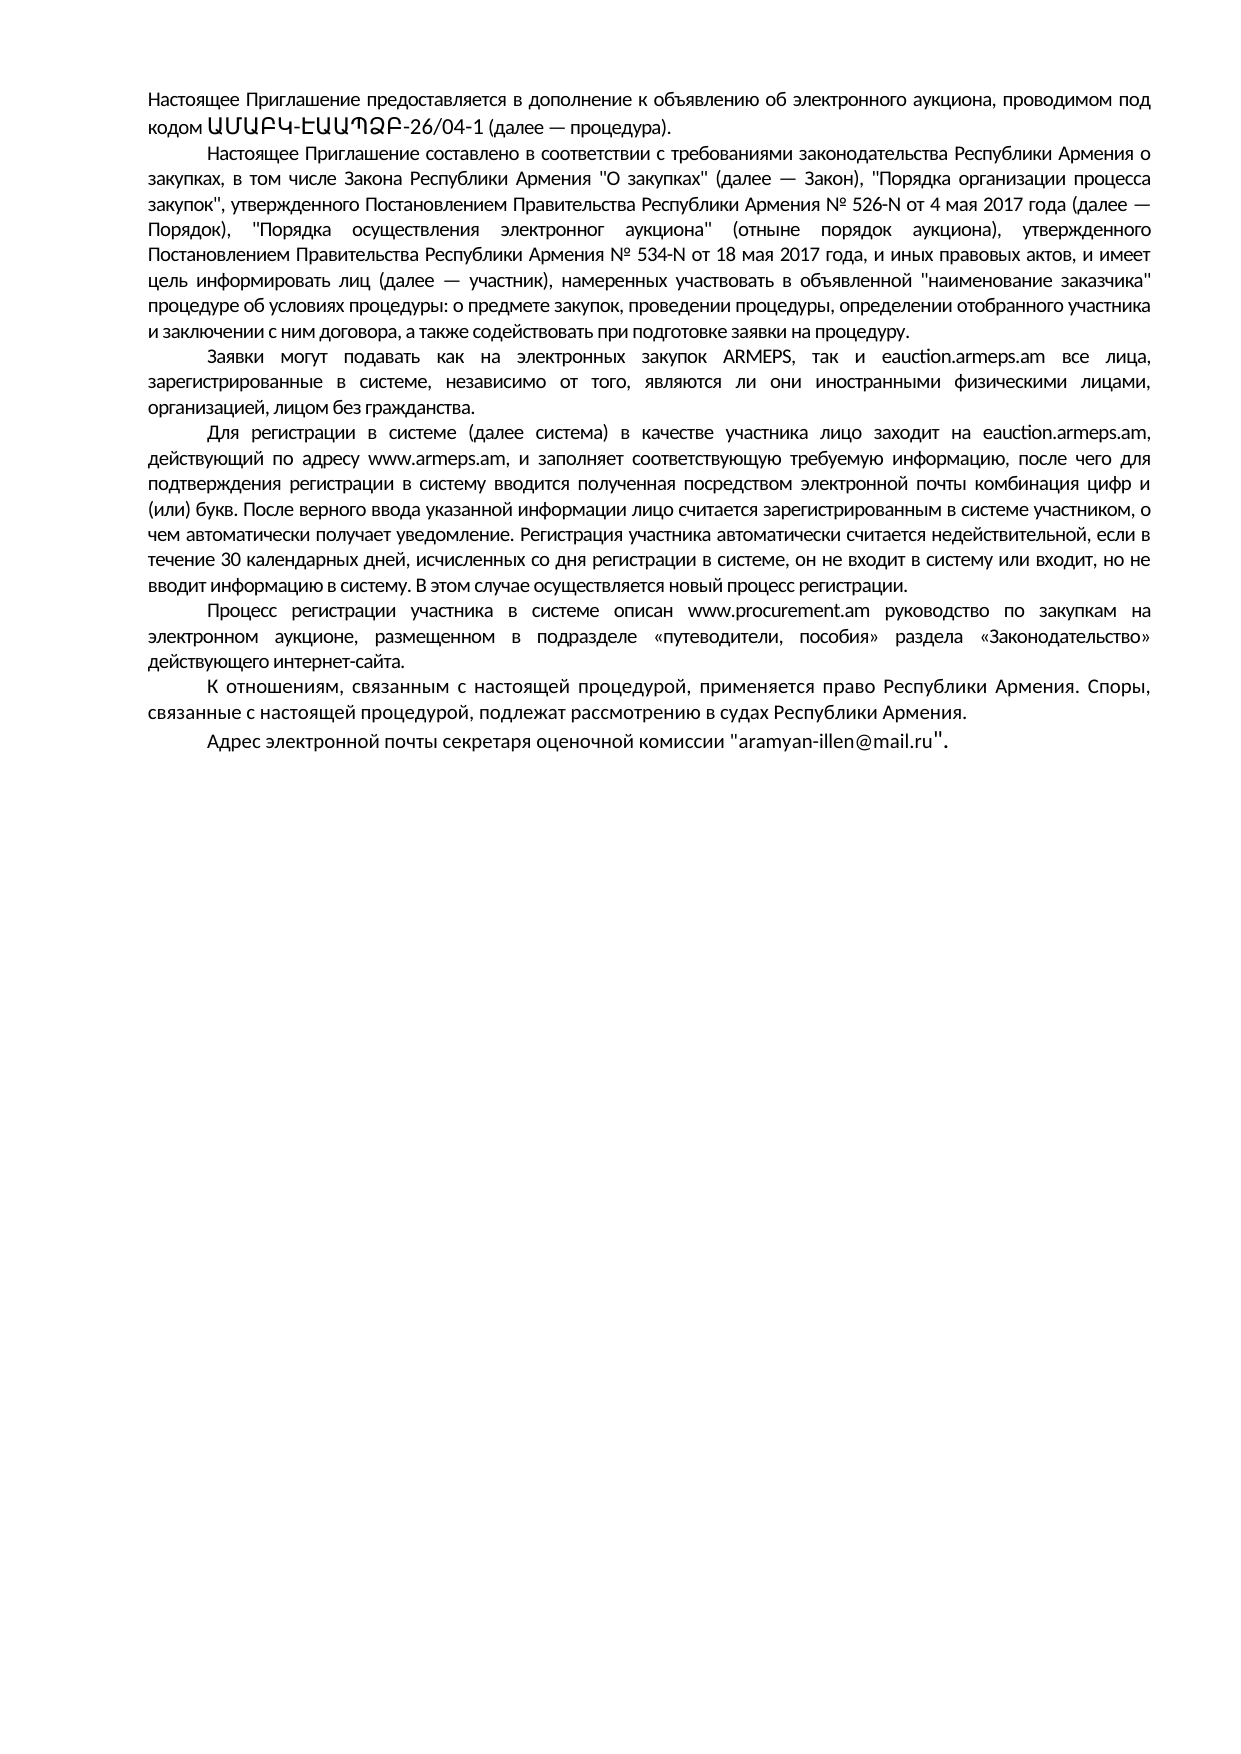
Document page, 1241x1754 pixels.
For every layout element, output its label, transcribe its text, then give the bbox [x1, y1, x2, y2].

text Для регистрации в системе (далее система) в качестве участника лицо заходит на eauction.armeps.am, действующий по адресу www.armeps.am, и заполняет соответствующую требуемую информацию, после чего для подтверждения регистрации в систему вводится полученная посредством электронной почты комбинация цифр и (или) букв. После верного ввода указанной информации лицо считается зарегистрированным в системе участником, о чем автоматически получает уведомление. Регистрация участника автоматически считается недействительной, если в течение 30 календарных дней, исчисленных со дня регистрации в системе, он не входит в систему или входит, но не вводит информацию в систему. В этом случае осуществляется новый процесс регистрации. [148, 419, 1152, 597]
text К отношениям, связанным с настоящей процедурой, применяется право Республики Армения. Споры, связанные с настоящей процедурой, подлежат рассмотрению в судах Республики Армения. [148, 674, 1152, 724]
text Настоящее Приглашение предоставляется в дополнение к объявлению об электронного аукциона, проводимом под кодом ԱՄԱԲԿ-ԷԱԱՊՁԲ-26/04-1 (далее — процедура). [148, 86, 1152, 140]
text Настоящее Приглашение составлено в соответствии с требованиями законодательства Республики Армения о закупках, в том числе Закона Республики Армения "О закупках" (далее — Закон), "Порядка организации процесса закупок", утвержденного Постановлением Правительства Республики Армения № 526-N от 4 мая 2017 года (далее — Порядок), "Порядка осуществления электронног аукциона" (отныне порядок аукциона), утвержденного Постановлением Правительства Республики Армения № 534-N от 18 мая 2017 года, и иных правовых актов, и имеет цель информировать лиц (далее — участник), намеренных участвовать в объявленной "наименование заказчика" процедуре об условиях процедуры: о предмете закупок, проведении процедуры, определении отобранного участника и заключении с ним договора, а также содействовать при подготовке заявки на процедуру. [148, 140, 1152, 343]
text Адрес электронной почты секретаря оценочной комиссии "aramyan-illen@mail.ru". [148, 724, 1152, 755]
text Заявки могут подавать как на электронных закупок ARMEPS, так и eauction.armeps.am все лица, зарегистрированные в системе, независимо от того, являются ли они иностранными физическими лицами, организацией, лицом без гражданства. [148, 343, 1152, 419]
text Процесс регистрации участника в системе описан www.procurement.am руководство по закупкам на электронном аукционе, размещенном в подразделе «путеводители, пособия» раздела «Законодательство» действующего интернет-сайта. [148, 597, 1152, 674]
